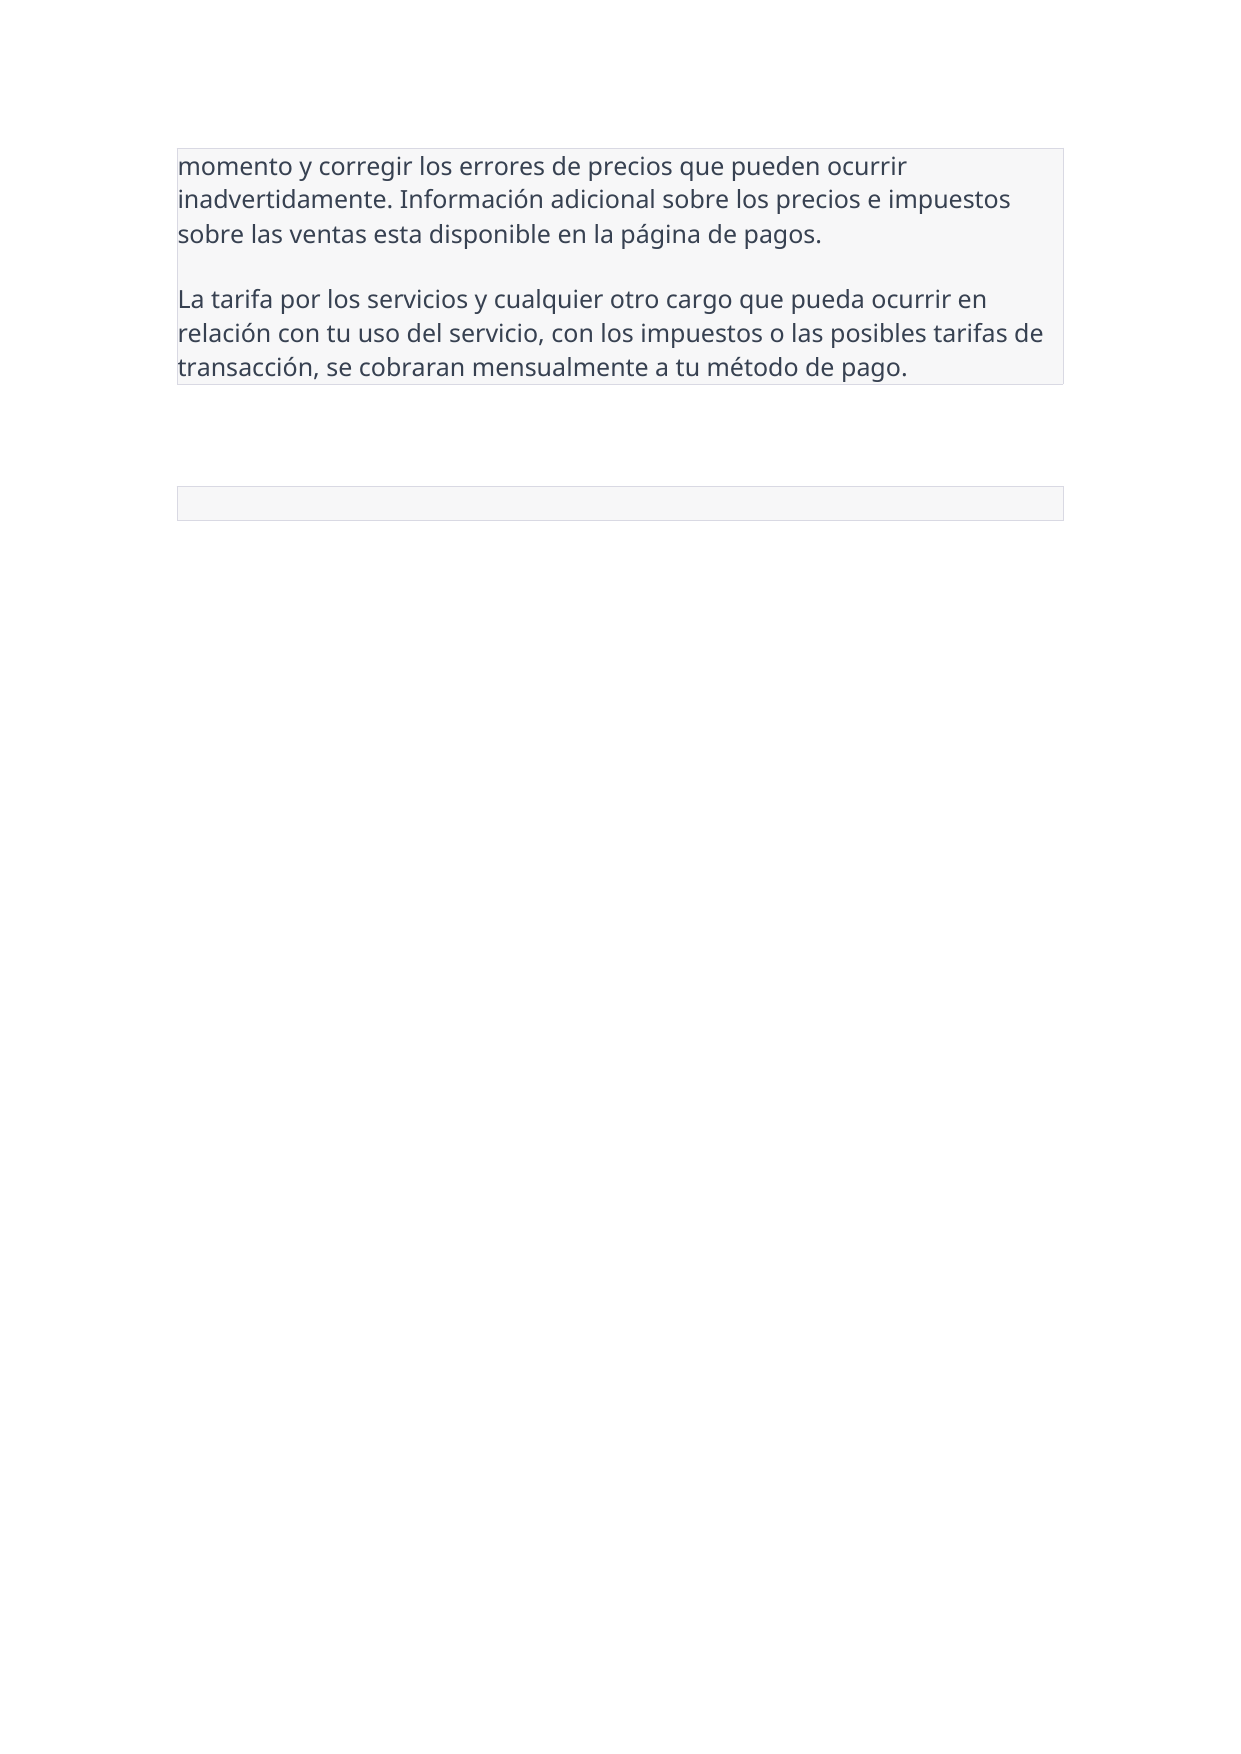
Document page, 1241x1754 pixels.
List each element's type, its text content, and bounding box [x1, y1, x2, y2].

text La tarifa por los servicios y cualquier otro cargo que pueda ocurrir en relación con tu uso del servicio, con los impuestos o las posibles tarifas de transacción, se cobraran mensualmente a tu método de pago. [178, 281, 1063, 384]
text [178, 149, 1063, 250]
